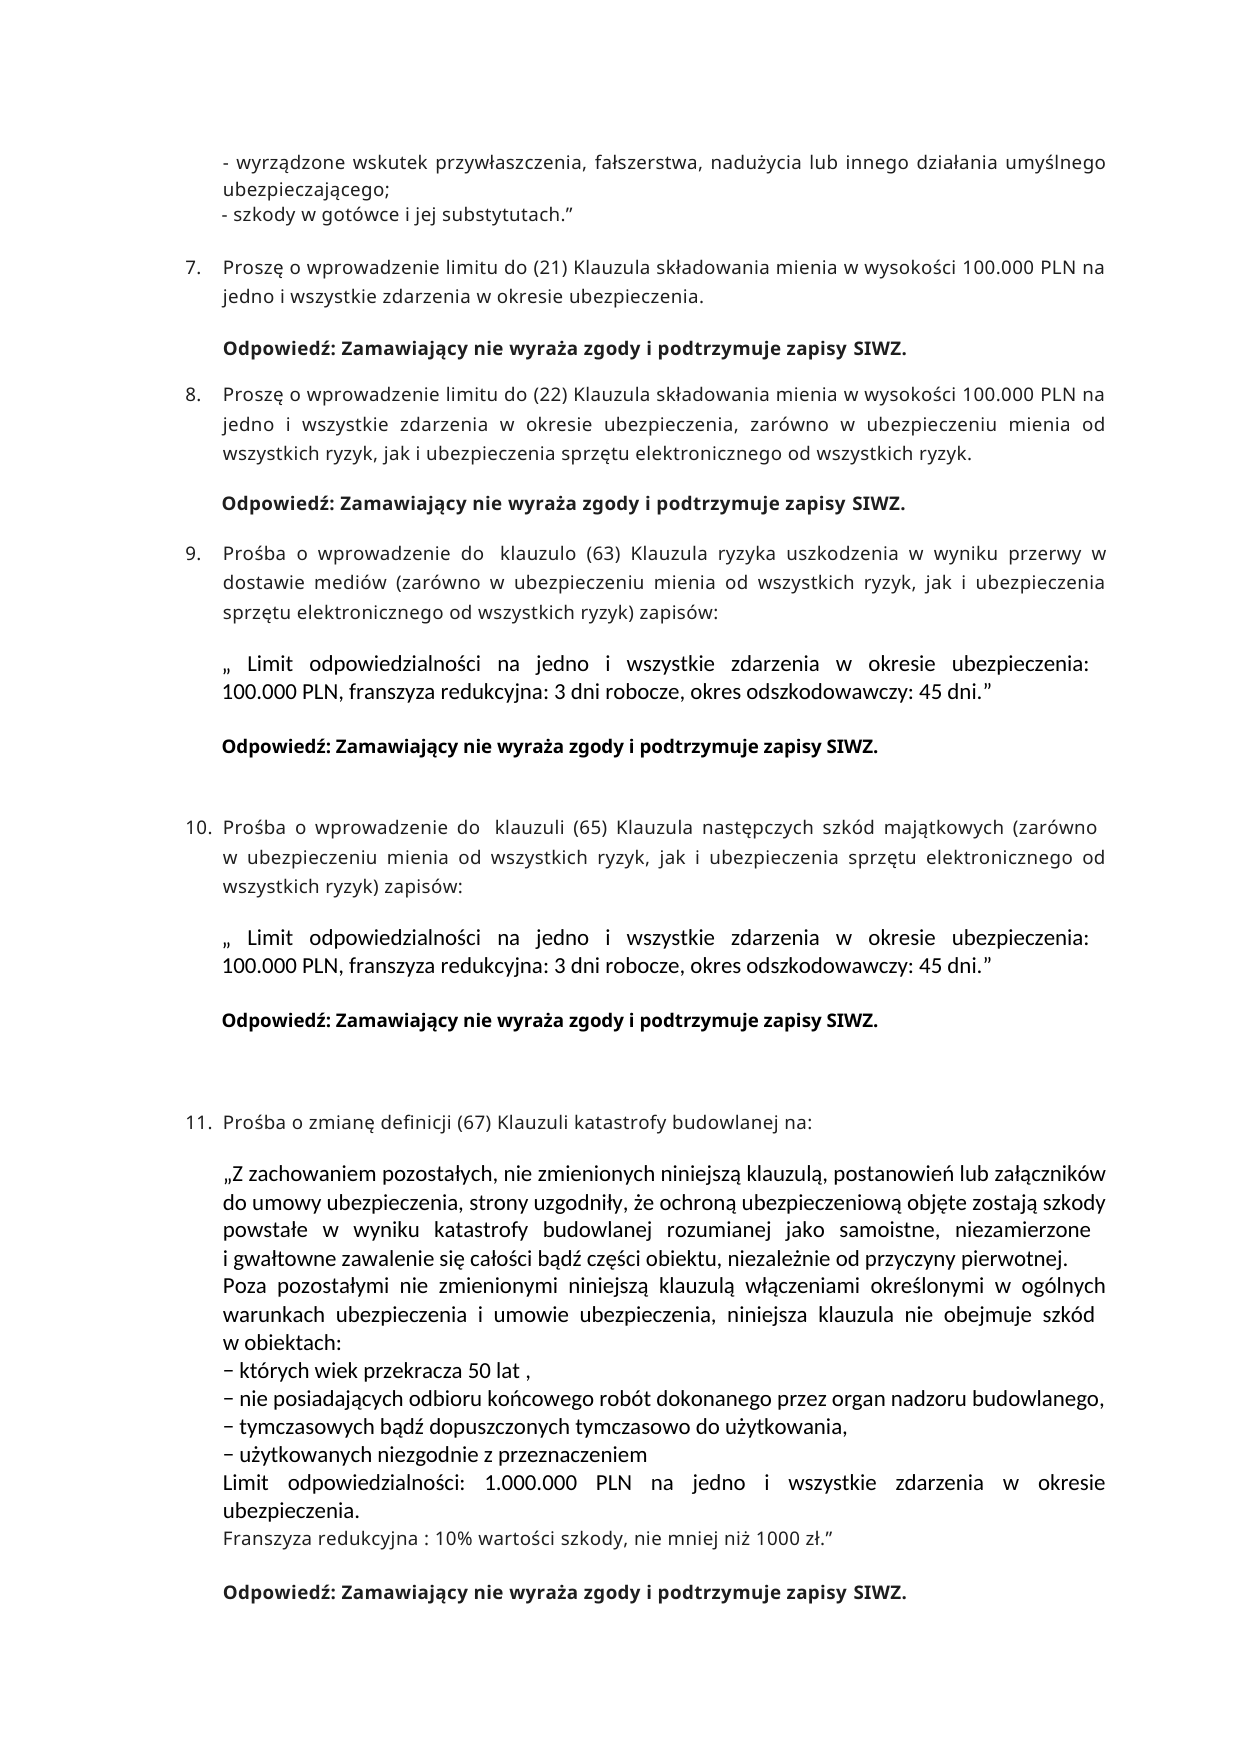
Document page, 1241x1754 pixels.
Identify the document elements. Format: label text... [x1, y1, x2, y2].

text - wyrządzone wskutek przywłaszczenia, fałszerstwa, nadużycia lub innego działania umyślnego ubezpieczającego; [223, 148, 1107, 202]
list Odpowiedź: Zamawiający nie wyraża zgody i podtrzymuje zapisy SIWZ. [223, 334, 1107, 361]
text Franszyza redukcyjna : 10% wartości szkody, nie mniej niż 1000 zł.” [223, 1524, 1107, 1551]
list Proszę o wprowadzenie limitu do (21) Klauzula składowania mienia w wysokości 100.000 PLN na jedno i wszystkie zdarzenia w okresie ubezpieczenia. [185, 254, 1107, 309]
text Odpowiedź: Zamawiający nie wyraża zgody i podtrzymuje zapisy SIWZ. [223, 1578, 1107, 1605]
text Limit odpowiedzialności: 1.000.000 PLN na jedno i wszystkie zdarzenia w okresie ubezpieczenia. [223, 1468, 1107, 1524]
text − których wiek przekracza 50 lat , [223, 1356, 1107, 1384]
text „Z zachowaniem pozostałych, nie zmienionych niniejszą klauzulą, postanowień lub załączników do umowy ubezpieczenia, strony uzgodniły, że ochroną ubezpieczeniową objęte zostają szkody powstałe w wyniku katastrofy budowlanej rozumianej jako samoistne, niezamierzone i gwałtowne zawalenie się całości bądź części obiektu, niezależnie od przyczyny pierwotnej. [223, 1159, 1107, 1272]
list Proszę o wprowadzenie limitu do (22) Klauzula składowania mienia w wysokości 100.000 PLN na jedno i wszystkie zdarzenia w okresie ubezpieczenia, zarówno w ubezpieczeniu mienia od wszystkich ryzyk, jak i ubezpieczenia sprzętu elektronicznego od wszystkich ryzyk. [185, 382, 1107, 466]
text Poza pozostałymi nie zmienionymi niniejszą klauzulą włączeniami określonymi w ogólnych warunkach ubezpieczenia i umowie ubezpieczenia, niniejsza klauzula nie obejmuje szkód w obiektach: [223, 1272, 1107, 1356]
text − tymczasowych bądź dopuszczonych tymczasowo do użytkowania, [223, 1412, 1107, 1440]
list Prośba o wprowadzenie do klauzulo (63) Klauzula ryzyka uszkodzenia w wyniku przerwy w dostawie mediów (zarówno w ubezpieczeniu mienia od wszystkich ryzyk, jak i ubezpieczenia sprzętu elektronicznego od wszystkich ryzyk) zapisów: [185, 540, 1107, 624]
text „ Limit odpowiedzialności na jedno i wszystkie zdarzenia w okresie ubezpieczenia: 100.000 PLN, franszyza redukcyjna: 3 dni robocze, okres odszkodowawczy: 45 dni.” [221, 649, 1107, 705]
list Prośba o zmianę definicji (67) Klauzuli katastrofy budowlanej na: [185, 1109, 1107, 1135]
list Prośba o wprowadzenie do klauzuli (65) Klauzula następczych szkód majątkowych (zarówno w ubezpieczeniu mienia od wszystkich ryzyk, jak i ubezpieczenia sprzętu elektronicznego od wszystkich ryzyk) zapisów: [185, 815, 1107, 899]
text Odpowiedź: Zamawiający nie wyraża zgody i podtrzymuje zapisy SIWZ. [148, 733, 1107, 759]
text − nie posiadających odbioru końcowego robót dokonanego przez organ nadzoru budowlanego, [223, 1384, 1107, 1412]
text „ Limit odpowiedzialności na jedno i wszystkie zdarzenia w okresie ubezpieczenia: 100.000 PLN, franszyza redukcyjna: 3 dni robocze, okres odszkodowawczy: 45 dni.” [221, 923, 1107, 979]
text Odpowiedź: Zamawiający nie wyraża zgody i podtrzymuje zapisy SIWZ. [148, 1007, 1107, 1033]
text − użytkowanych niezgodnie z przeznaczeniem [223, 1440, 1107, 1468]
text - szkody w gotówce i jej substytutach.” [221, 202, 1107, 227]
text Odpowiedź: Zamawiający nie wyraża zgody i podtrzymuje zapisy SIWZ. [221, 490, 1107, 516]
